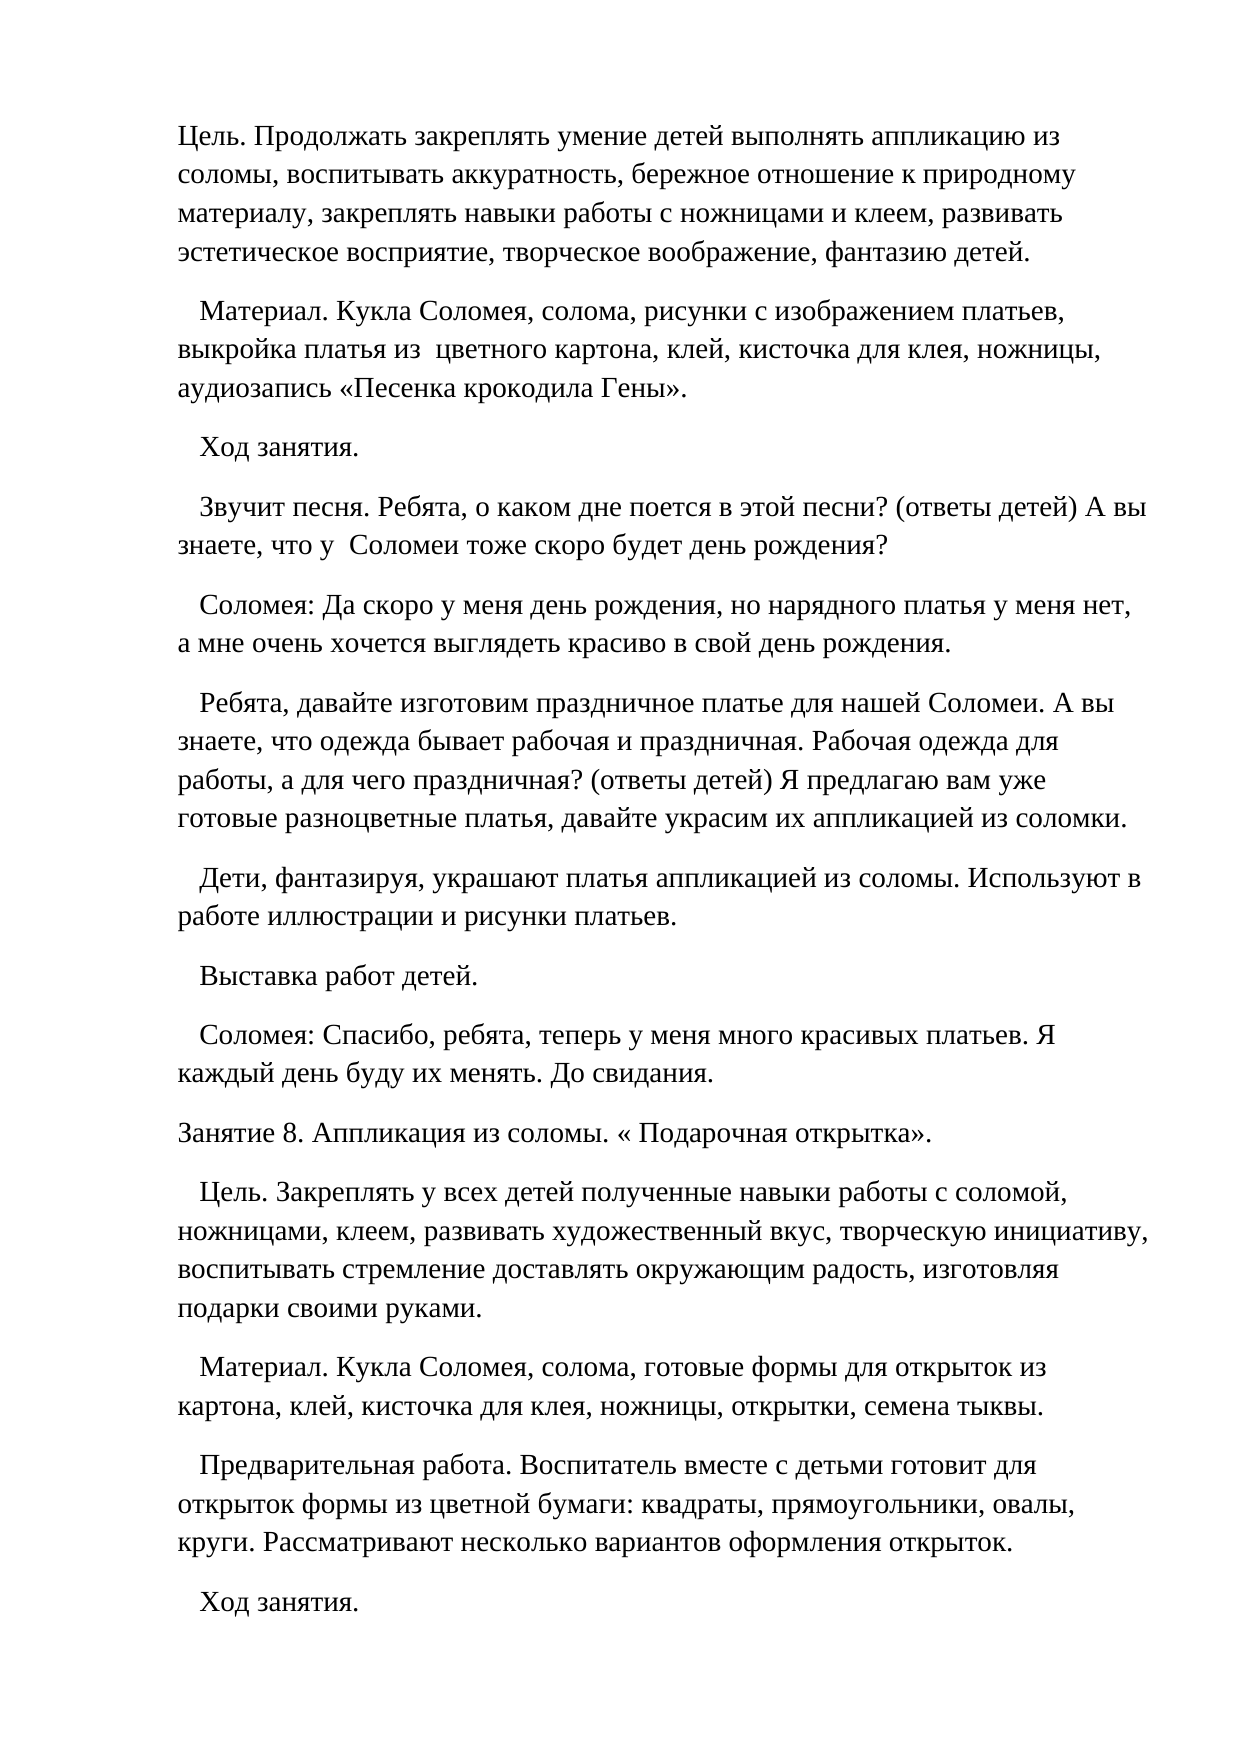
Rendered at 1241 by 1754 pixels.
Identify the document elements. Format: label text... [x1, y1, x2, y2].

text Соломея: Да скоро у меня день рождения, но нарядного платья у меня нет, а мне очень хочется выглядеть красиво в свой день рождения. [177, 587, 1152, 659]
text Ход занятия. [177, 1584, 1152, 1617]
text Соломея: Спасибо, ребята, теперь у меня много красивых платьев. Я каждый день буду их менять. До свидания. [177, 1017, 1152, 1089]
text Предварительная работа. Воспитатель вместе с детьми готовит для открыток формы из цветной бумаги: квадраты, прямоугольники, овалы, круги. Рассматривают несколько вариантов оформления открыток. [177, 1447, 1152, 1558]
text Материал. Кукла Соломея, солома, готовые формы для открыток из картона, клей, кисточка для клея, ножницы, открытки, семена тыквы. [177, 1349, 1152, 1421]
text Дети, фантазируя, украшают платья аппликацией из соломы. Используют в работе иллюстрации и рисунки платьев. [177, 860, 1152, 932]
text Материал. Кукла Соломея, солома, рисунки с изображением платьев, выкройка платья из цветного картона, клей, кисточка для клея, ножницы, аудиозапись «Песенка крокодила Гены». [177, 293, 1152, 404]
text Звучит песня. Ребята, о каком дне поется в этой песни? (ответы детей) А вы знаете, что у Соломеи тоже скоро будет день рождения? [177, 489, 1152, 561]
text Ребята, давайте изготовим праздничное платье для нашей Соломеи. А вы знаете, что одежда бывает рабочая и праздничная. Рабочая одежда для работы, а для чего праздничная? (ответы детей) Я предлагаю вам уже готовые разноцветные платья, давайте украсим их аппликацией из соломки. [177, 685, 1152, 834]
text Занятие 8. Аппликация из соломы. « Подарочная открытка». [177, 1115, 1152, 1148]
text Цель. Закреплять у всех детей полученные навыки работы с соломой, ножницами, клеем, развивать художественный вкус, творческую инициативу, воспитывать стремление доставлять окружающим радость, изготовляя подарки своими руками. [177, 1174, 1152, 1323]
text Выставка работ детей. [177, 958, 1152, 991]
text Цель. Продолжать закреплять умение детей выполнять аппликацию из соломы, воспитывать аккуратность, бережное отношение к природному материалу, закреплять навыки работы с ножницами и клеем, развивать эстетическое восприятие, творческое воображение, фантазию детей. [177, 118, 1152, 267]
text Ход занятия. [177, 429, 1152, 463]
